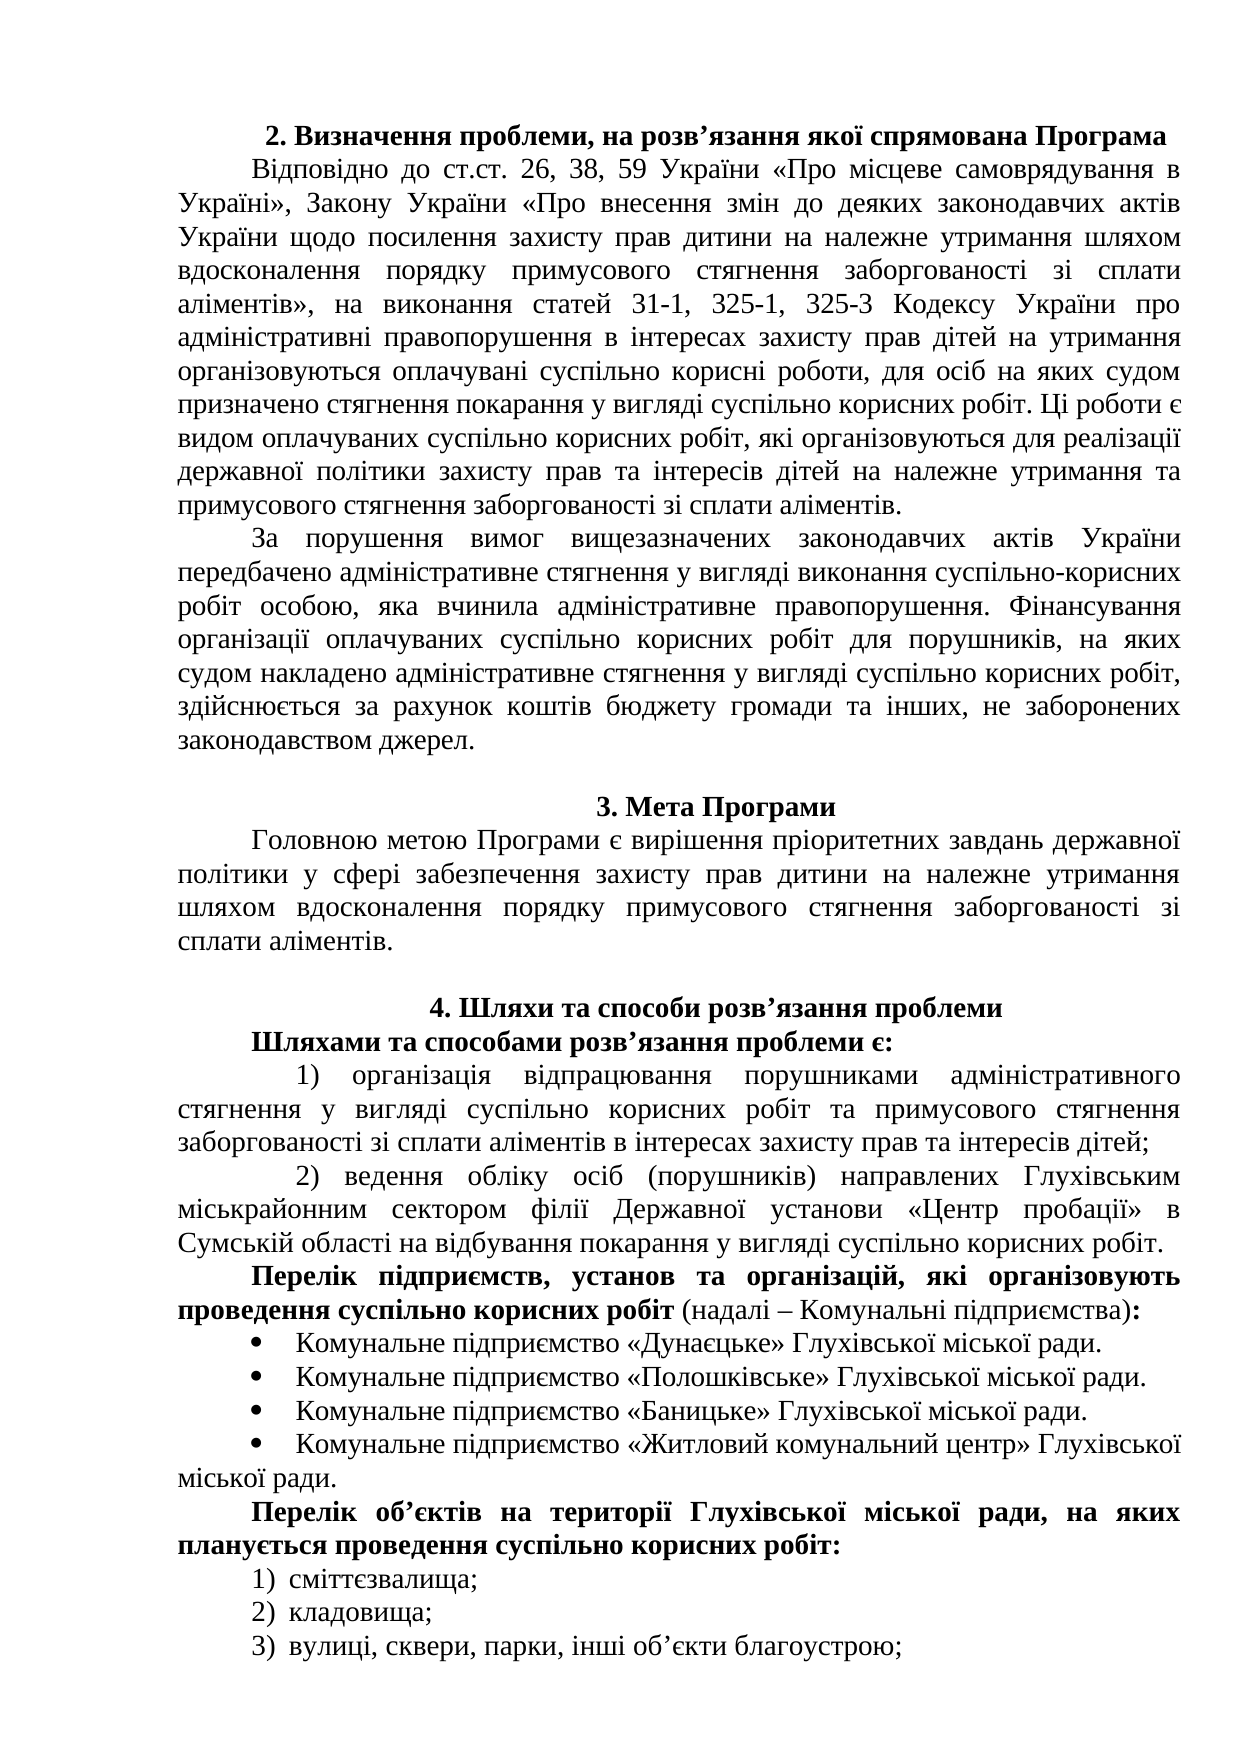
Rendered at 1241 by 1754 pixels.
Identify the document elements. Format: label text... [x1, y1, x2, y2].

text 2) ведення обліку осіб (порушників) направлених Глухівським міськрайонним сектором філії Державної установи «Центр пробації» в Сумській області на відбування покарання у вигляді суспільно корисних робіт. [177, 1158, 1181, 1258]
text 3. Мета Програми [177, 789, 1181, 822]
text За порушення вимог вищезазначених законодавчих актів України передбачено адміністративне стягнення у вигляді виконання суспільно-корисних робіт особою, яка вчинила адміністративне правопорушення. Фінансування організації оплачуваних суспільно корисних робіт для порушників, на яких судом накладено адміністративне стягнення у вигляді суспільно корисних робіт, здійснюється за рахунок коштів бюджету громади та інших, не заборонених законодавством джерел. [177, 521, 1181, 755]
text Перелік об’єктів на території Глухівської міської ради, на яких планується проведення суспільно корисних робіт: [177, 1494, 1181, 1561]
text Головною метою Програми є вирішення пріоритетних завдань державної політики у сфері забезпечення захисту прав дитини на належне утримання шляхом вдосконалення порядку примусового стягнення заборгованості зі сплати аліментів. [177, 822, 1181, 957]
list вулиці, сквери, парки, інші об’єкти благоустрою; [251, 1628, 1181, 1661]
text 2. Визначення проблеми, на розв’язання якої спрямована Програма [177, 118, 1181, 152]
list кладовища; [251, 1594, 1181, 1628]
text 4. Шляхи та способи розв’язання проблеми [177, 990, 1181, 1024]
list сміттєзвалища; [251, 1561, 1181, 1594]
list Комунальне підприємство «Полошківське» Глухівської міської ради. [177, 1359, 1181, 1393]
text 1) організація відпрацювання порушниками адміністративного стягнення у вигляді суспільно корисних робіт та примусового стягнення заборгованості зі сплати аліментів в інтересах захисту прав та інтересів дітей; [177, 1057, 1181, 1158]
list Комунальне підприємство «Дунаєцьке» Глухівської міської ради. [177, 1326, 1181, 1359]
text Шляхами та способами розв’язання проблеми є: [177, 1024, 1181, 1057]
list Комунальне підприємство «Житловий комунальний центр» Глухівської міської ради. [177, 1427, 1181, 1494]
text Відповідно до ст.ст. 26, 38, 59 України «Про місцеве самоврядування в Україні», Закону України «Про внесення змін до деяких законодавчих актів України щодо посилення захисту прав дитини на належне утримання шляхом вдосконалення порядку примусового стягнення заборгованості зі сплати аліментів», на виконання статей 31-1, 325-1, 325-3 Кодексу України про адміністративні правопорушення в інтересах захисту прав дітей на утримання організовуються оплачувані суспільно корисні роботи, для осіб на яких судом призначено стягнення покарання у вигляді суспільно корисних робіт. Ці роботи є видом оплачуваних суспільно корисних робіт, які організовуються для реалізації державної політики захисту прав та інтересів дітей на належне утримання та примусового стягнення заборгованості зі сплати аліментів. [177, 152, 1181, 521]
text Перелік підприємств, установ та організацій, які організовують проведення суспільно корисних робіт (надалі – Комунальні підприємства): [177, 1258, 1181, 1326]
list Комунальне підприємство «Баницьке» Глухівської міської ради. [177, 1393, 1181, 1427]
